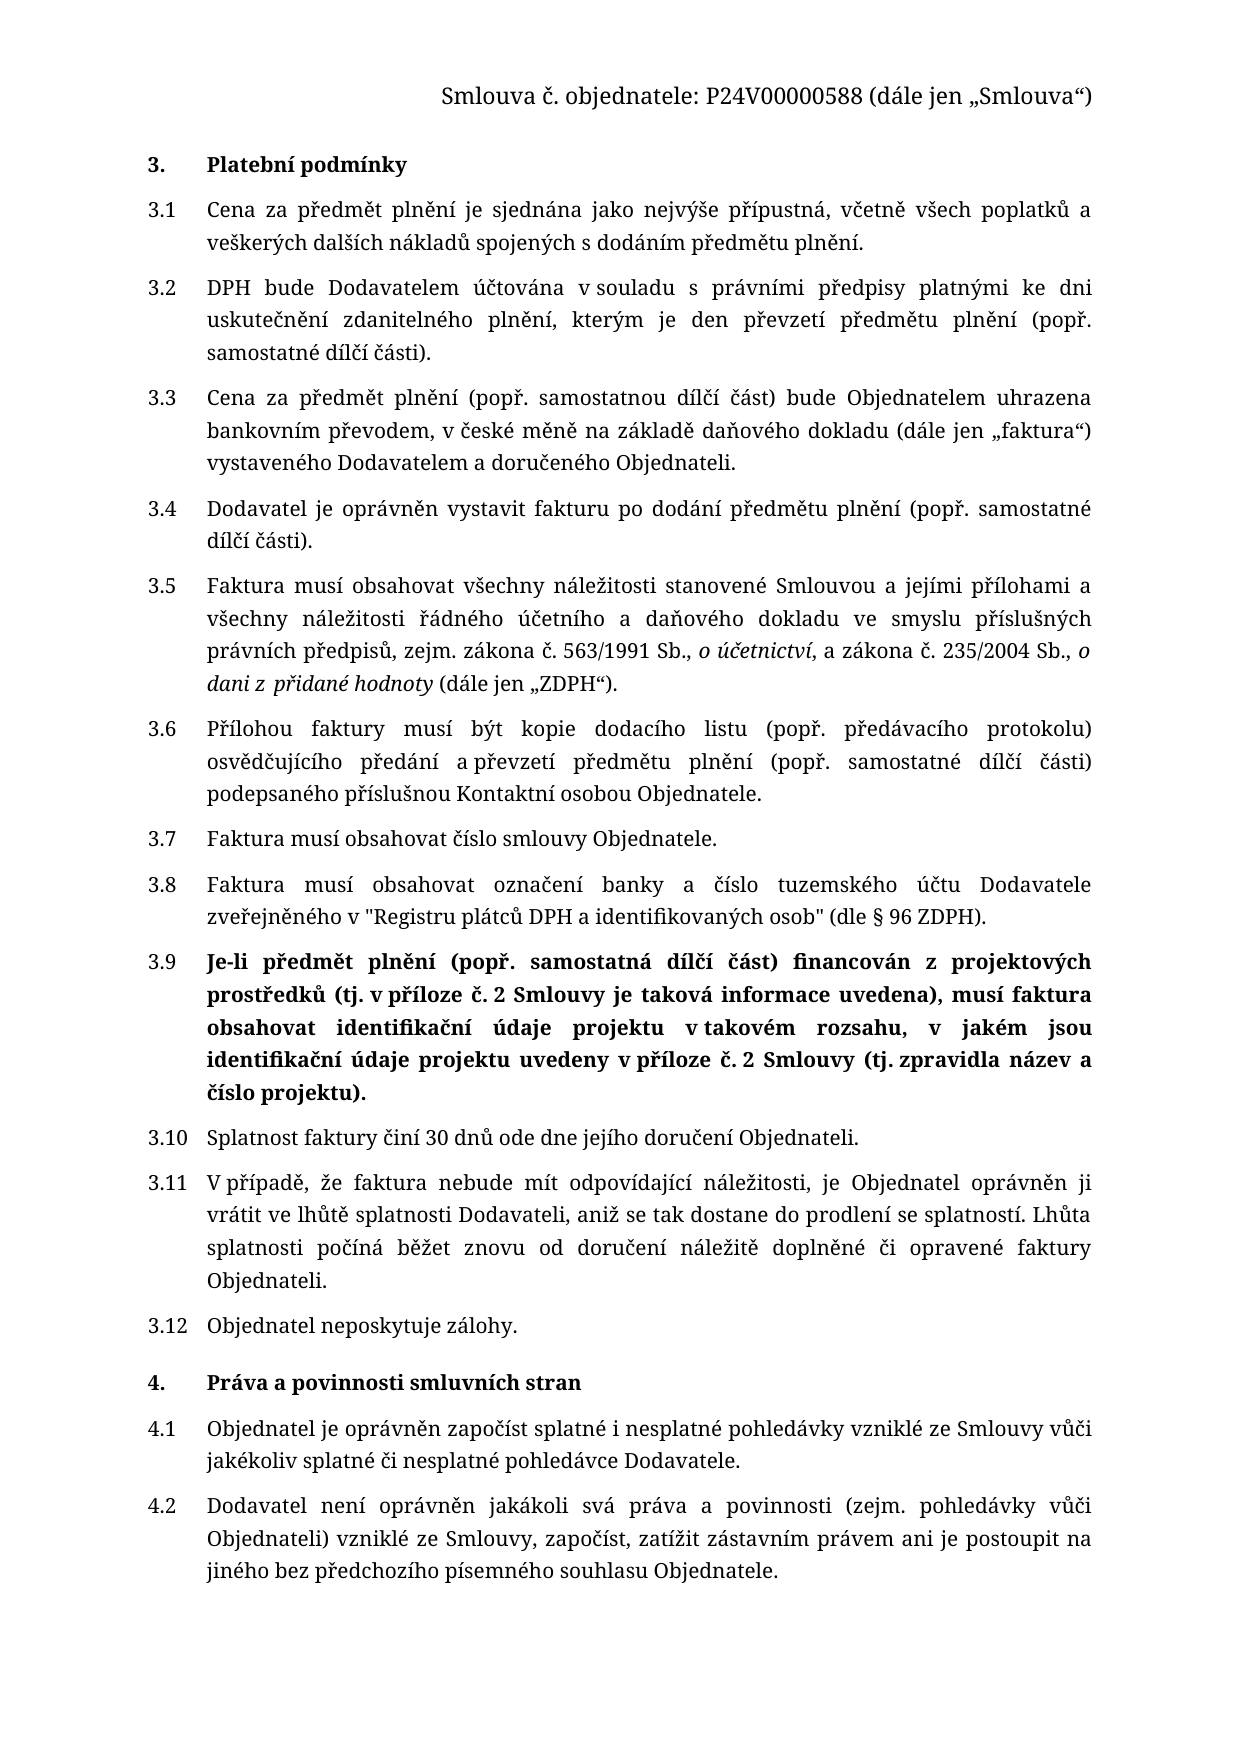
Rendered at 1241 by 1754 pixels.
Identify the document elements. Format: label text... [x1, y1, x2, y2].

list Práva a povinnosti smluvních stran [148, 1368, 1093, 1397]
list Cena za předmět plnění je sjednána jako nejvýše přípustná, včetně všech poplatků a veškerých dalších nákladů spojených s dodáním předmětu plnění. [148, 195, 1093, 256]
list Objednatel neposkytuje zálohy. [148, 1311, 1093, 1339]
list Faktura musí obsahovat všechny náležitosti stanovené Smlouvou a jejími přílohami a všechny náležitosti řádného účetního a daňového dokladu ve smyslu příslušných právních předpisů, zejm. zákona č. 563/1991 Sb., o účetnictví, a zákona č. 235/2004 Sb., o dani z přidané hodnoty (dále jen „ZDPH“). [148, 571, 1093, 698]
list Faktura musí obsahovat číslo smlouvy Objednatele. [148, 824, 1093, 853]
list Platební podmínky [148, 150, 1093, 179]
list Je-li předmět plnění (popř. samostatná dílčí část) financován z projektových prostředků (tj. v příloze č. 2 Smlouvy je taková informace uvedena), musí faktura obsahovat identifikační údaje projektu v takovém rozsahu, v jakém jsou identifikační údaje projektu uvedeny v příloze č. 2 Smlouvy (tj. zpravidla název a číslo projektu). [148, 947, 1093, 1106]
list Cena za předmět plnění (popř. samostatnou dílčí část) bude Objednatelem uhrazena bankovním převodem, v české měně na základě daňového dokladu (dále jen „faktura“) vystaveného Dodavatelem a doručeného Objednateli. [148, 383, 1093, 477]
list Dodavatel není oprávněn jakákoli svá práva a povinnosti (zejm. pohledávky vůči Objednateli) vzniklé ze Smlouvy, započíst, zatížit zástavním právem ani je postoupit na jiného bez předchozího písemného souhlasu Objednatele. [148, 1491, 1093, 1585]
list V případě, že faktura nebude mít odpovídající náležitosti, je Objednatel oprávněn ji vrátit ve lhůtě splatnosti Dodavateli, aniž se tak dostane do prodlení se splatností. Lhůta splatnosti počíná běžet znovu od doručení náležitě doplněné či opravené faktury Objednateli. [148, 1168, 1093, 1294]
list DPH bude Dodavatelem účtována v souladu s právními předpisy platnými ke dni uskutečnění zdanitelného plnění, kterým je den převzetí předmětu plnění (popř. samostatné dílčí části). [148, 273, 1093, 367]
list Dodavatel je oprávněn vystavit fakturu po dodání předmětu plnění (popř. samostatné dílčí části). [148, 494, 1093, 555]
list Faktura musí obsahovat označení banky a číslo tuzemského účtu Dodavatele zveřejněného v "Registru plátců DPH a identifikovaných osob" (dle § 96 ZDPH). [148, 870, 1093, 931]
list Přílohou faktury musí být kopie dodacího listu (popř. předávacího protokolu) osvědčujícího předání a převzetí předmětu plnění (popř. samostatné dílčí části) podepsaného příslušnou Kontaktní osobou Objednatele. [148, 714, 1093, 808]
list Objednatel je oprávněn započíst splatné i nesplatné pohledávky vzniklé ze Smlouvy vůči jakékoliv splatné či nesplatné pohledávce Dodavatele. [148, 1414, 1093, 1475]
list Splatnost faktury činí 30 dnů ode dne jejího doručení Objednateli. [148, 1123, 1093, 1151]
